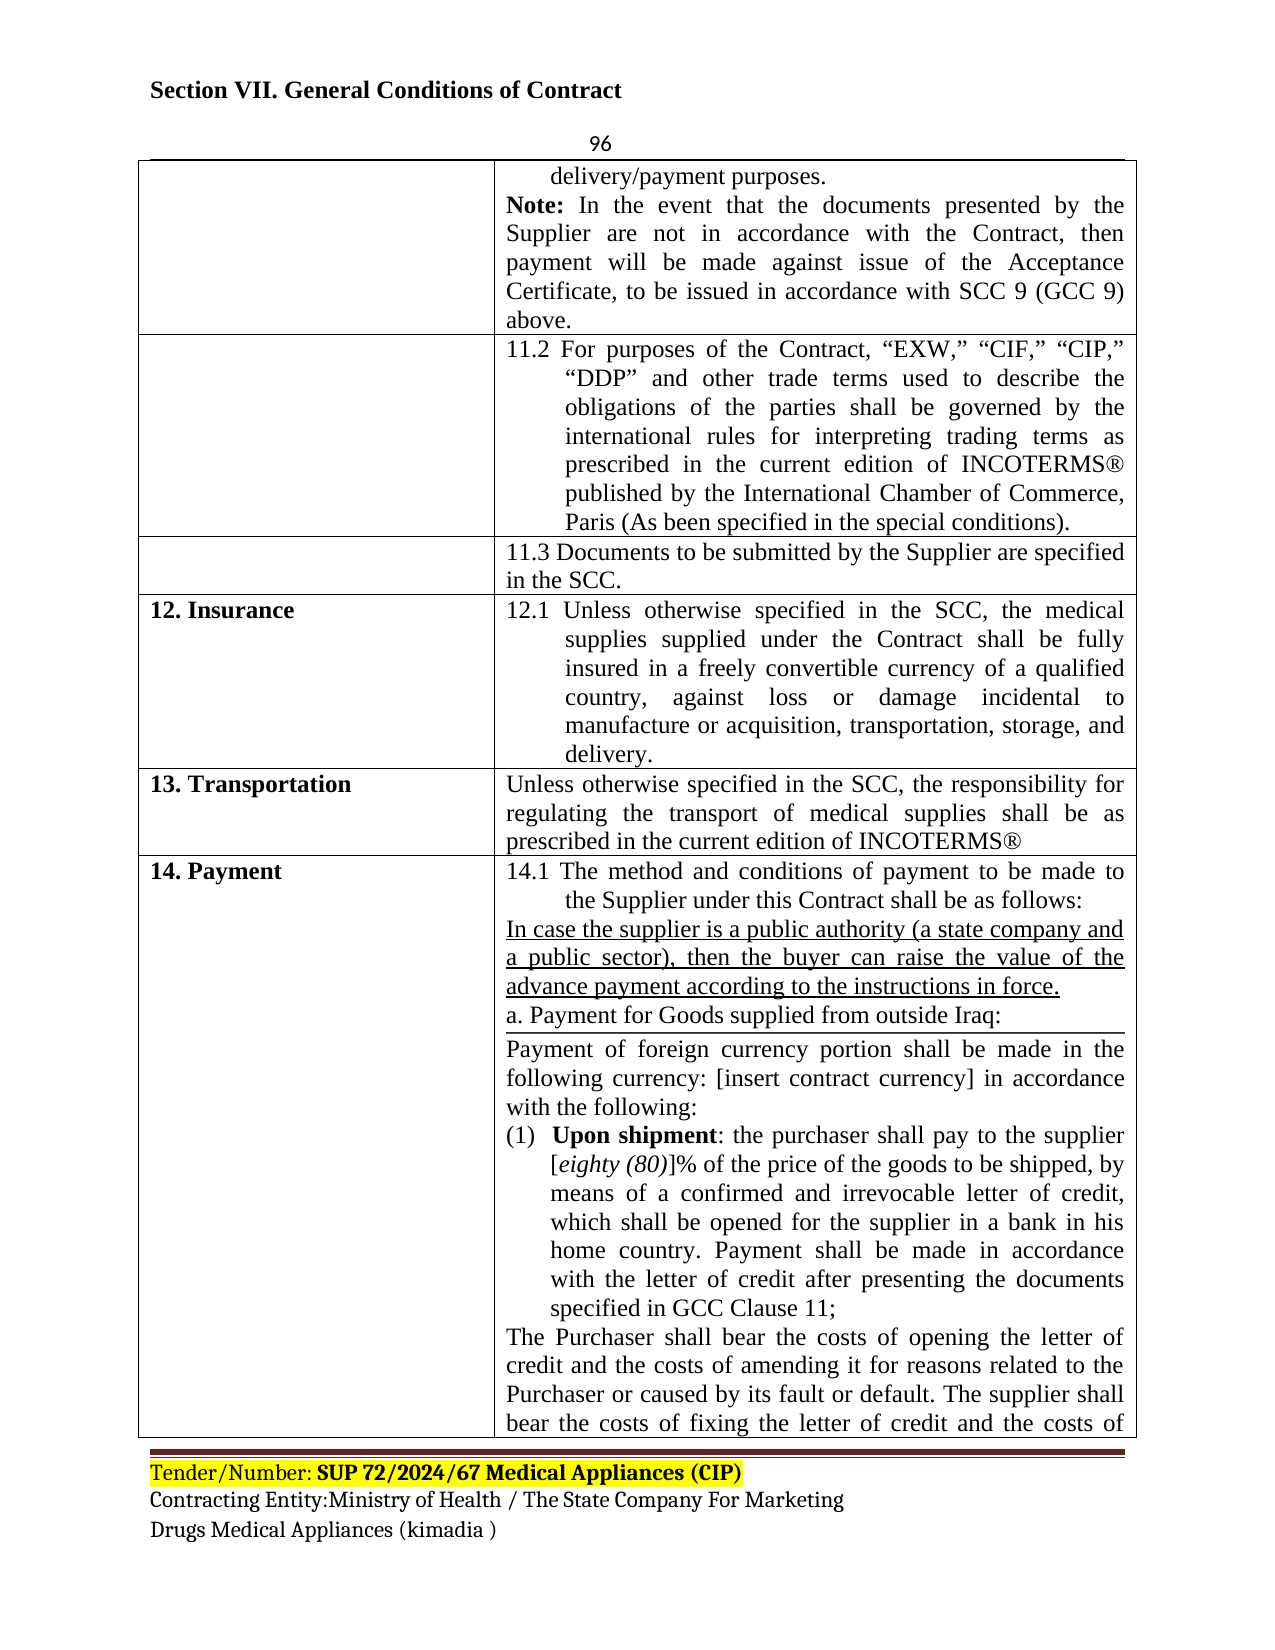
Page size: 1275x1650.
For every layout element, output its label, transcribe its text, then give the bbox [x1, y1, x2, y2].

table_cell 13. Transportation [139, 769, 494, 855]
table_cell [495, 856, 1136, 1437]
table_cell 11.3 Documents to be submitted by the Supplier are specified in the SCC. [495, 537, 1136, 594]
table_cell 12.1 Unless otherwise specified in the SCC, the medical supplies supplied under the Contract shall be fully insured in a freely convertible currency of a qualified country, against loss or damage incidental to manufacture or acquisition, transportation, storage, and delivery. [495, 595, 1136, 768]
table_cell 12. Insurance [139, 595, 494, 768]
table_header [139, 161, 494, 333]
table_cell 14. Payment [139, 856, 494, 1437]
table_cell Unless otherwise specified in the SCC, the responsibility for regulating the transport of medical supplies shall be as prescribed in the current edition of INCOTERMS® [495, 769, 1136, 855]
table_cell [139, 537, 494, 594]
table_cell 11.2 For purposes of the Contract, “EXW,” “CIF,” “CIP,” “DDP” and other trade terms used to describe the obligations of the parties shall be governed by the international rules for interpreting trading terms as prescribed in the current edition of INCOTERMS® published by the International Chamber of Commerce, Paris (As been specified in the special conditions). [495, 335, 1136, 536]
table_cell [139, 335, 494, 536]
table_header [495, 161, 1136, 333]
